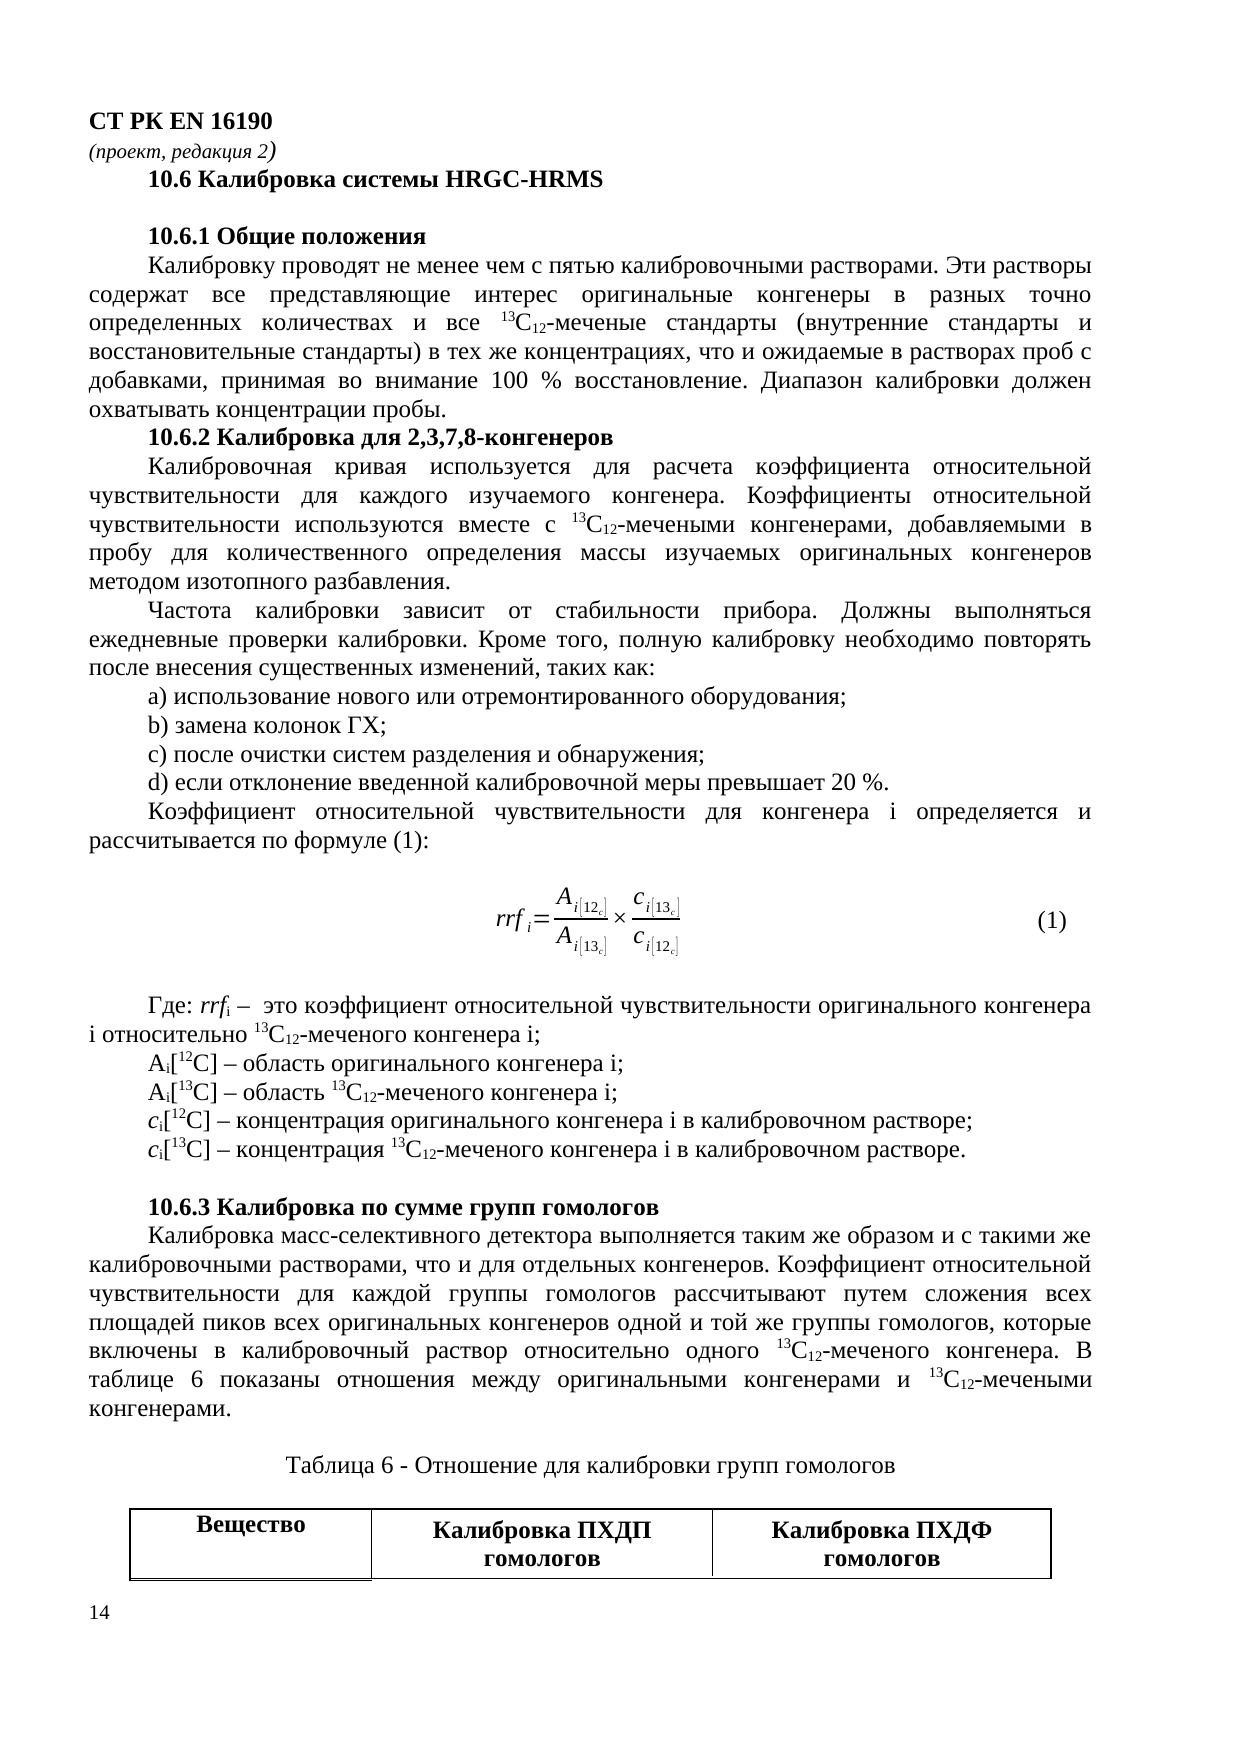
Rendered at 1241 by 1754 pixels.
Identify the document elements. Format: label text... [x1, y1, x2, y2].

text ci[13C] – концентрация 13C12-меченого конгенера i в калибровочном растворе. [89, 1134, 1092, 1163]
text a) использование нового или отремонтированного оборудования; [89, 681, 1092, 710]
text 10.6.1 Общие положения [89, 221, 1092, 250]
text (1) [89, 882, 1092, 957]
text Калибровка масс-селективного детектора выполняется таким же образом и с такими же калибровочными растворами, что и для отдельных конгенеров. Коэффициент относительной чувствительности для каждой группы гомологов рассчитывают путем сложения всех площадей пиков всех оригинальных конгенеров одной и той же группы гомологов, которые включены в калибровочный раствор относительно одного 13C12-меченого конгенера. В таблице 6 показаны отношения между оригинальными конгенерами и 13C12-мечеными конгенерами. [89, 1220, 1092, 1422]
text Ai[12C] – область оригинального конгенера i; [89, 1048, 1092, 1077]
table_header Вещество [131, 1510, 371, 1577]
text Калибровку проводят не менее чем с пятью калибровочными растворами. Эти растворы содержат все представляющие интерес оригинальные конгенеры в разных точно определенных количествах и все 13C12-меченые стандарты (внутренние стандарты и восстановительные стандарты) в тех же концентрациях, что и ожидаемые в растворах проб с добавками, принимая во внимание 100 % восстановление. Диапазон калибровки должен охватывать концентрации пробы. [89, 250, 1092, 422]
text Где: rrfi – это коэффициент относительной чувствительности оригинального конгенера i относительно 13C12-меченого конгенера i; [89, 990, 1092, 1048]
text 10.6 Калибровка системы HRGC-HRMS [89, 164, 1092, 192]
text Таблица 6 - Отношение для калибровки групп гомологов [89, 1450, 1092, 1479]
text 10.6.2 Калибровка для 2,3,7,8-конгенеров [89, 422, 1092, 451]
text c) после очистки систем разделения и обнаружения; [89, 739, 1092, 767]
text ci[12C] – концентрация оригинального конгенера i в калибровочном растворе; [89, 1105, 1092, 1134]
text Коэффициент относительной чувствительности для конгенера i определяется и рассчитывается по формуле (1): [89, 796, 1092, 854]
text d) если отклонение введенной калибровочной меры превышает 20 %. [89, 767, 1092, 796]
text b) замена колонок ГХ; [89, 710, 1092, 739]
text 10.6.3 Калибровка по сумме групп гомологов [89, 1192, 1092, 1220]
table_header Калибровка ПХДП гомологов [372, 1510, 713, 1577]
table_header Калибровка ПХДФ гомологов [713, 1510, 1050, 1577]
text Калибровочная кривая используется для расчета коэффициента относительной чувствительности для каждого изучаемого конгенера. Коэффициенты относительной чувствительности используются вместе с 13C12-мечеными конгенерами, добавляемыми в пробу для количественного определения массы изучаемых оригинальных конгенеров методом изотопного разбавления. [89, 451, 1092, 595]
text Ai[13C] – область 13C12-меченого конгенера i; [89, 1077, 1092, 1105]
text Частота калибровки зависит от стабильности прибора. Должны выполняться ежедневные проверки калибровки. Кроме того, полную калибровку необходимо повторять после внесения существенных изменений, таких как: [89, 595, 1092, 681]
